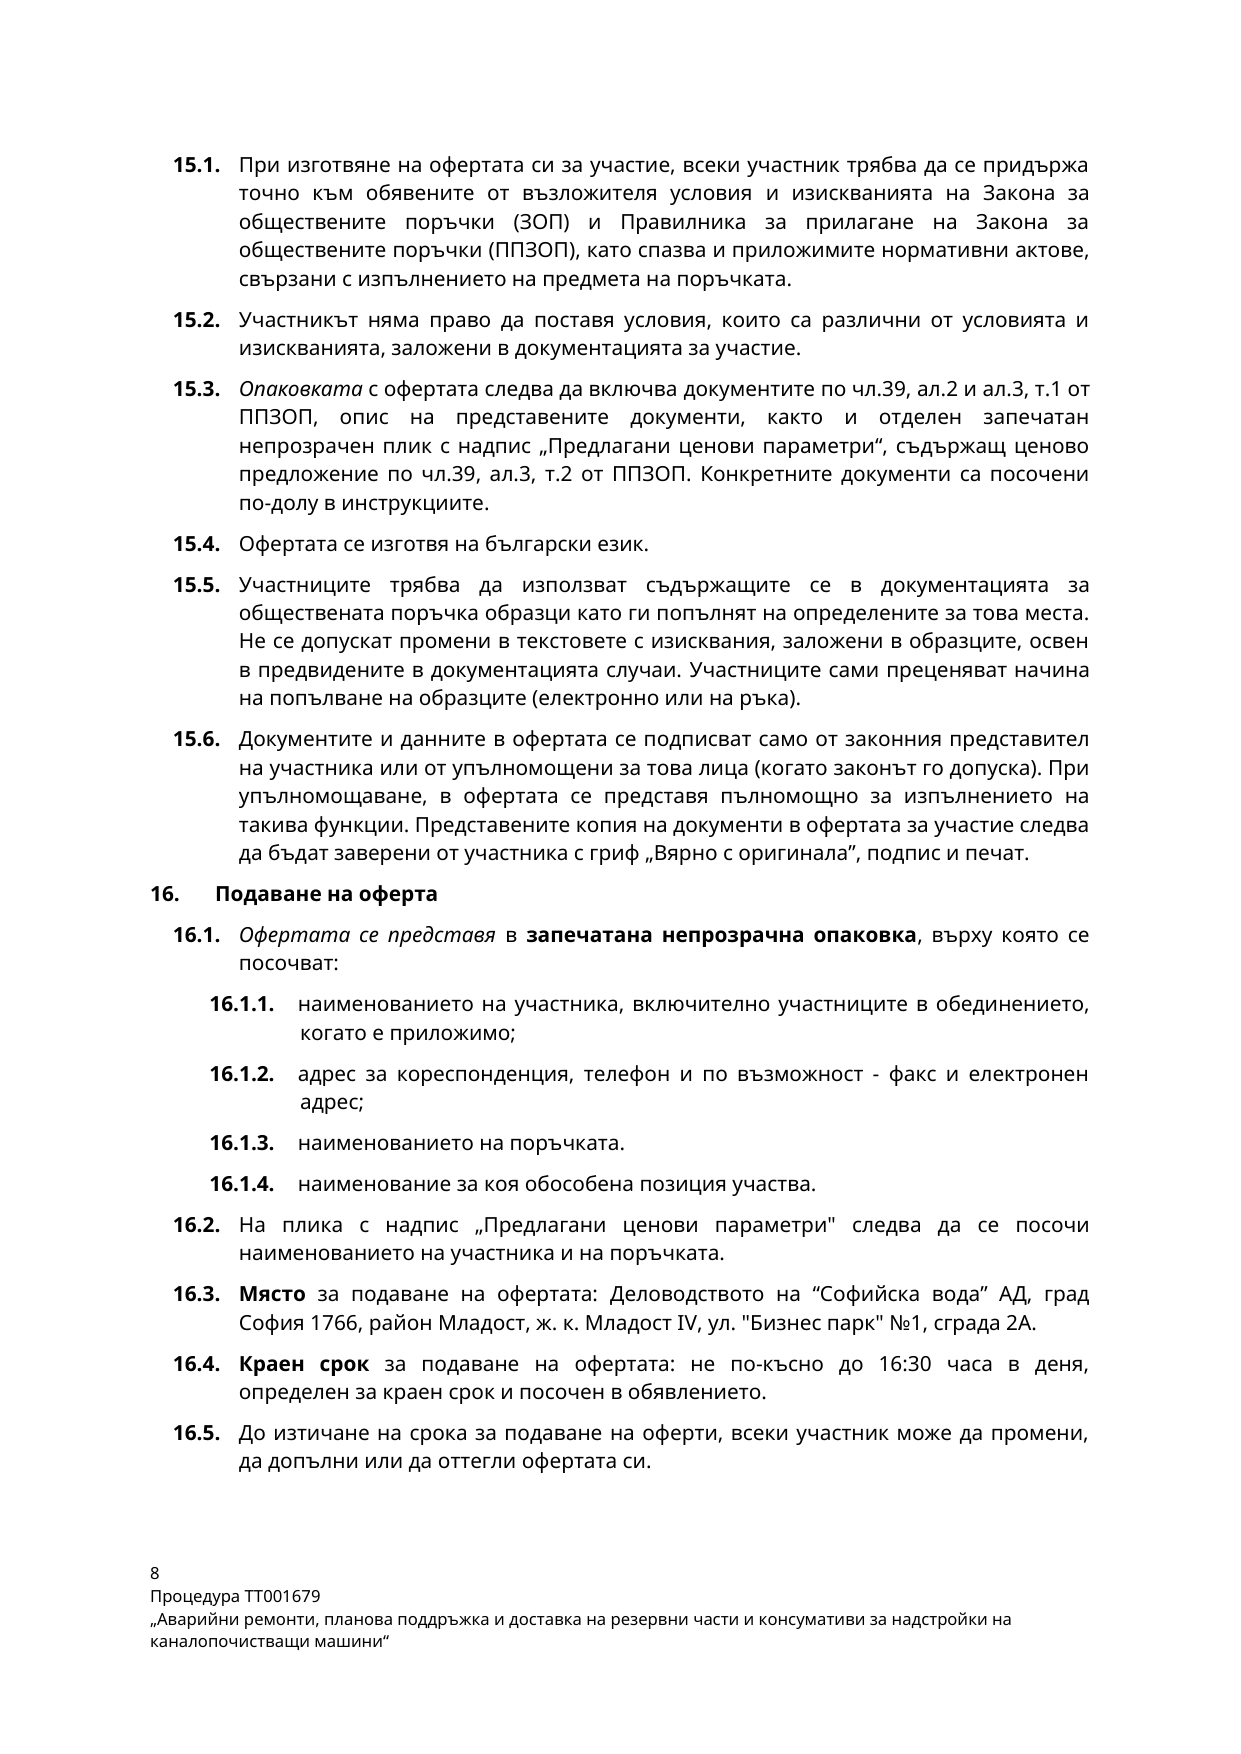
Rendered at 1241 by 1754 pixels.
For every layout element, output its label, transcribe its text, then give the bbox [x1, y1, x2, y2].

list До изтичане на срока за подаване на оферти, всеки участник може да промени, да допълни или да оттегли офертата си. [173, 1418, 1090, 1475]
list Офертата се изготвя на български език. [173, 529, 1090, 557]
list Участниците трябва да използват съдържащите се в документацията за обществената поръчка образци като ги попълнят на определените за това места. Не се допускат промени в текстовете с изисквания, заложени в образците, освен в предвидените в документацията случаи. Участниците сами преценяват начина на попълване на образците (електронно или на ръка). [173, 570, 1090, 712]
list адрес за кореспонденция, телефон и по възможност - факс и електронен адрес; [209, 1059, 1090, 1116]
list наименованието на поръчката. [209, 1128, 1090, 1157]
list На плика с надпис „Предлагани ценови параметри" следва да се посочи наименованието на участника и на поръчката. [173, 1210, 1090, 1267]
list Опаковката с офертата следва да включва документите по чл.39, ал.2 и ал.3, т.1 от ППЗОП, опис на представените документи, както и отделен запечатан непрозрачен плик с надпис „Предлагани ценови параметри“, съдържащ ценово предложение по чл.39, ал.3, т.2 от ППЗОП. Конкретните документи са посочени по-долу в инструкциите. [173, 374, 1090, 516]
list Участникът няма право да поставя условия, които са различни от условията и изискванията, заложени в документацията за участие. [173, 305, 1090, 362]
list Място за подаване на офертата: Деловодството на “Софийска вода” АД, град София 1766, район Младост, ж. к. Младост ІV, ул. "Бизнес парк" №1, сграда 2А. [173, 1279, 1090, 1336]
list наименование за коя обособена позиция участва. [209, 1169, 1090, 1197]
list Офертата се представя в запечатана непрозрачна опаковка, върху която се посочват: [173, 920, 1090, 977]
list Подаване на оферта [150, 879, 1090, 907]
list Краен срок за подаване на офертата: не по-късно до 16:30 часа в деня, определен за краен срок и посочен в обявлението. [173, 1349, 1090, 1406]
list наименованието на участника, включително участниците в обединението, когато е приложимо; [209, 989, 1090, 1046]
list Документите и данните в офертата се подписват само от законния представител на участника или от упълномощени за това лица (когато законът го допуска). При упълномощаване, в офертата се представя пълномощно за изпълнението на такива функции. Представените копия на документи в офертата за участие следва да бъдат заверени от участника с гриф „Вярно с оригинала”, подпис и печат. [173, 724, 1090, 867]
list При изготвяне на офертата си за участие, всеки участник трябва да се придържа точно към обявените от възложителя условия и изискванията на Закона за обществените поръчки (ЗОП) и Правилника за прилагане на Закона за обществените поръчки (ППЗОП), като спазва и приложимите нормативни актове, свързани с изпълнението на предмета на поръчката. [173, 150, 1090, 292]
